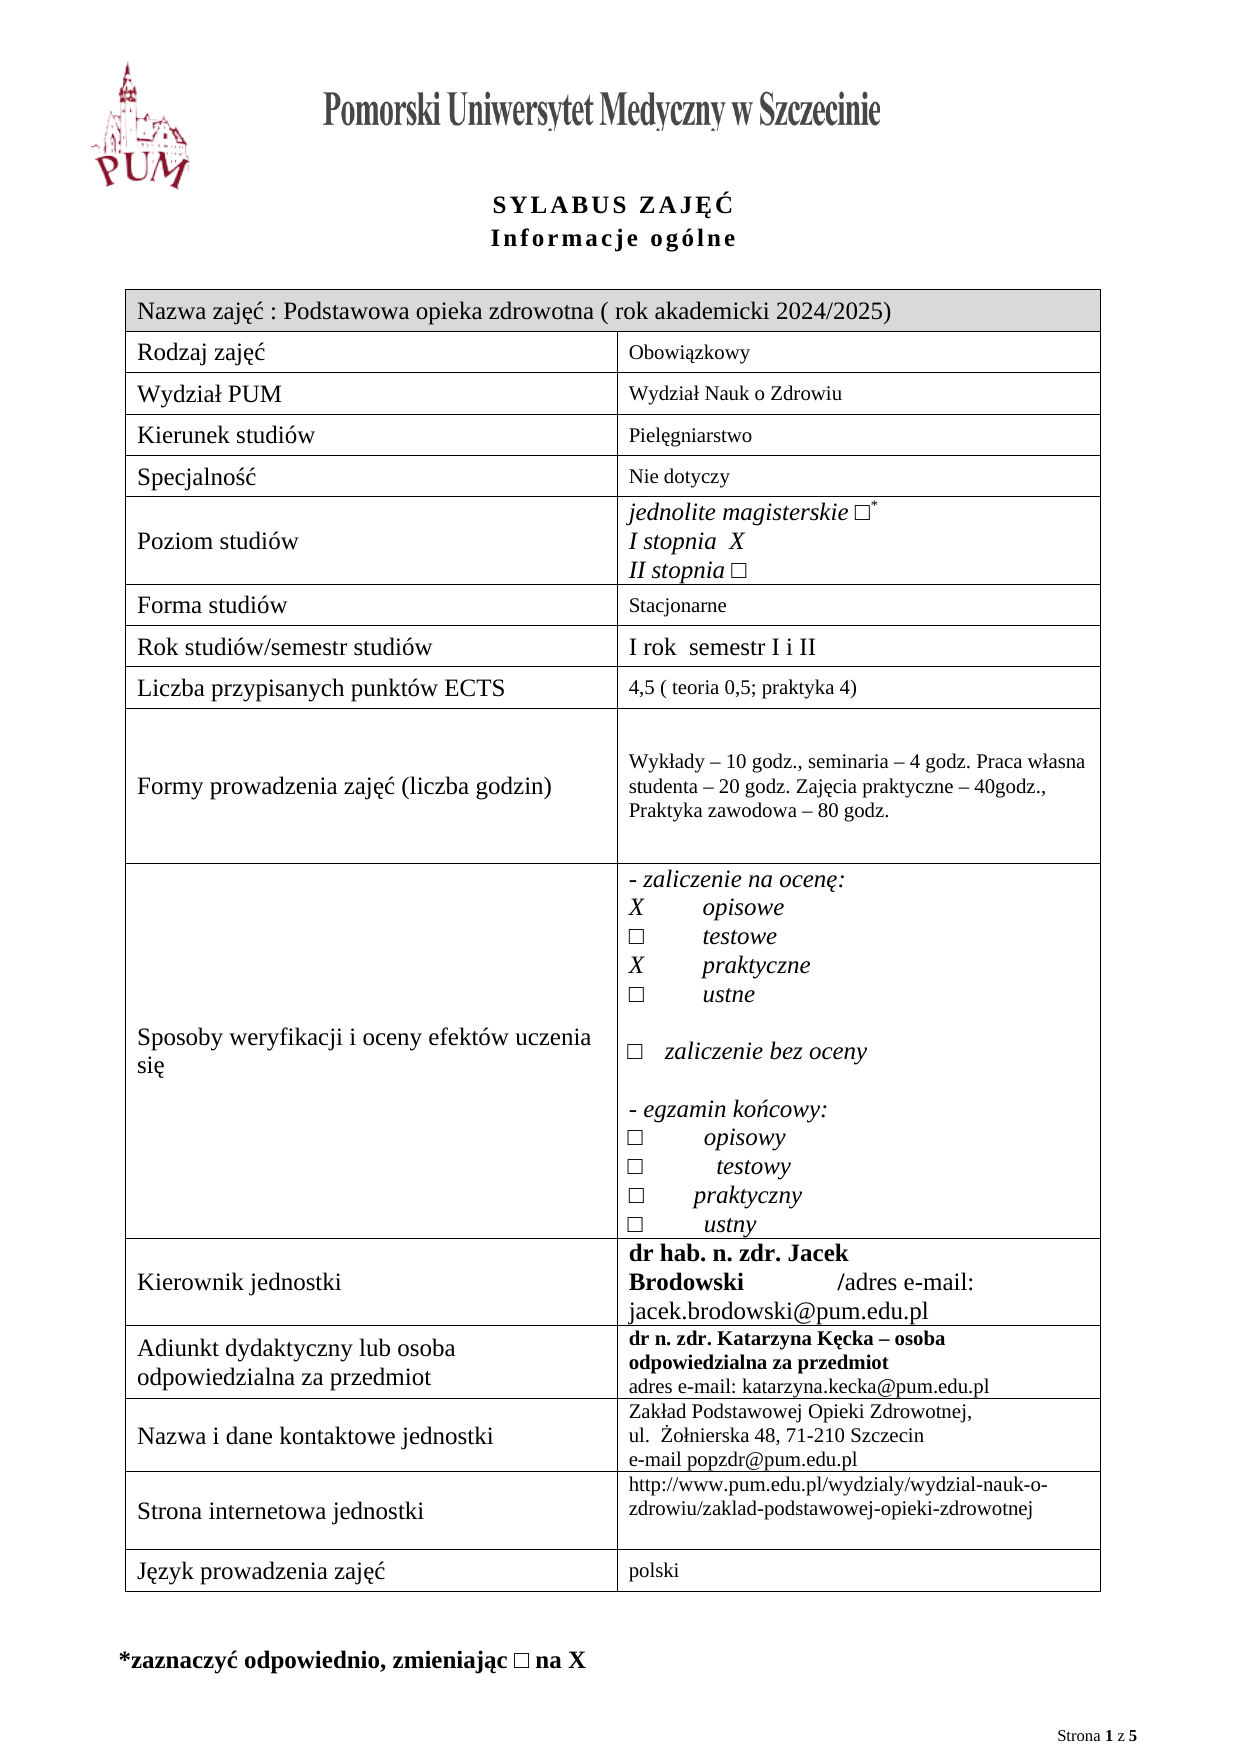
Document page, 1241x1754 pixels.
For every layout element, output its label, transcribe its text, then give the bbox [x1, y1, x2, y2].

table_cell Wydział PUM [126, 373, 617, 413]
table_cell Rok studiów/semestr studiów [126, 626, 617, 666]
table_cell Poziom studiów [126, 497, 617, 583]
picture [323, 91, 880, 131]
text *zaznaczyć odpowiednio, zmieniając □ na X [118, 1645, 1137, 1674]
table_cell Strona internetowa jednostki [126, 1472, 617, 1549]
table_cell Rodzaj zajęć [126, 332, 617, 372]
table_cell Specjalność [126, 456, 617, 496]
table_cell Sposoby weryfikacji i oceny efektów uczenia się [126, 864, 617, 1237]
text Informacje ogólne [89, 223, 1137, 252]
table_cell - zaliczenie na ocenę: X opisowe □ testowe X praktyczne □ ustne zaliczenie bez oceny - egzamin końcowy: opisowy testowy □ praktyczny ustny [618, 864, 1100, 1237]
table_cell Adiunkt dydaktyczny lub osoba odpowiedzialna za przedmiot [126, 1326, 617, 1398]
table_cell Obowiązkowy [618, 332, 1100, 372]
table_cell Liczba przypisanych punktów ECTS [126, 667, 617, 707]
table_cell Kierunek studiów [126, 415, 617, 455]
table_cell Nie dotyczy [618, 456, 1100, 496]
text SYLABUS ZAJĘĆ [89, 190, 1137, 219]
table_cell Wykłady – 10 godz., seminaria – 4 godz. Praca własna studenta – 20 godz. Zajęcia praktyczne – 40godz., Praktyka zawodowa – 80 godz. [618, 709, 1100, 863]
table_cell Forma studiów [126, 585, 617, 625]
table_cell http://www.pum.edu.pl/wydzialy/wydzial-nauk-o-zdrowiu/zaklad-podstawowej-opieki-zdrowotnej [618, 1472, 1100, 1549]
table_cell I rok semestr I i II [618, 626, 1100, 666]
table_cell Wydział Nauk o Zdrowiu [618, 373, 1100, 413]
table_cell polski [618, 1550, 1100, 1591]
table_cell dr hab. n. zdr. Jacek Brodowski /adres e-mail: jacek.brodowski@pum.edu.pl [618, 1239, 1100, 1325]
table_cell Stacjonarne [618, 585, 1100, 625]
table_cell 4,5 ( teoria 0,5; praktyka 4) [618, 667, 1100, 707]
table_cell Kierownik jednostki [126, 1239, 617, 1325]
table_cell Nazwa i dane kontaktowe jednostki [126, 1399, 617, 1471]
table_cell Język prowadzenia zajęć [126, 1550, 617, 1591]
table_header Nazwa zajęć : Podstawowa opieka zdrowotna ( rok akademicki 2024/2025) [126, 290, 1100, 331]
table_cell Pielęgniarstwo [618, 415, 1100, 455]
table_cell jednolite magisterskie □* I stopnia X II stopnia □ [618, 497, 1100, 583]
table_cell dr n. zdr. Katarzyna Kęcka – osoba odpowiedzialna za przedmiot adres e-mail: katarzyna.kecka@pum.edu.pl [618, 1326, 1100, 1398]
table_cell Zakład Podstawowej Opieki Zdrowotnej, ul. Żołnierska 48, 71-210 Szczecin e-mail popzdr@pum.edu.pl [618, 1399, 1100, 1471]
table_cell Formy prowadzenia zajęć (liczba godzin) [126, 709, 617, 863]
